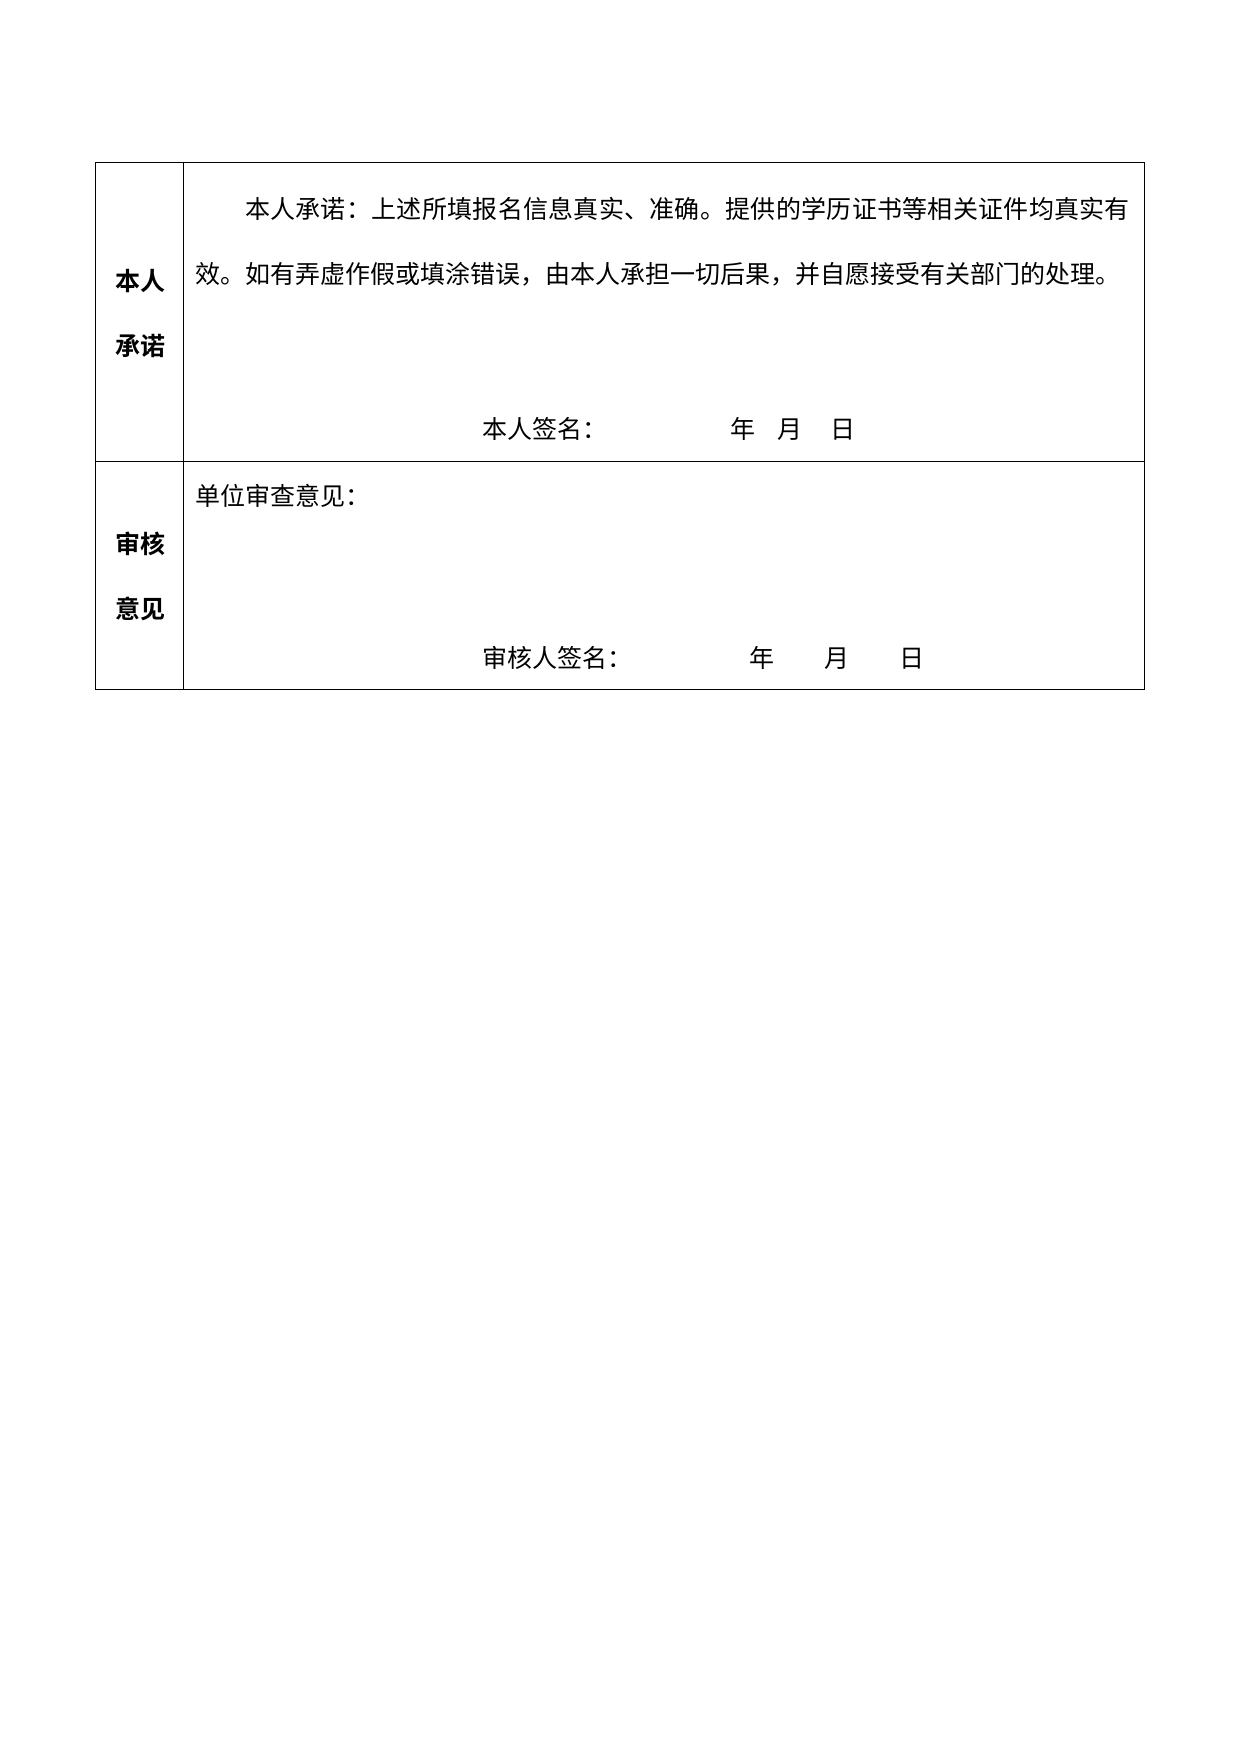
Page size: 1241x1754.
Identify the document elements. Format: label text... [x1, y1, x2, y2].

table_cell 单位审查意见： 审核人签名： 年 月 日 [184, 462, 1144, 689]
table_cell 审核意见 [96, 462, 183, 689]
table_cell 本人承诺：上述所填报名信息真实、准确。提供的学历证书等相关证件均真实有效。如有弄虚作假或填涂错误，由本人承担一切后果，并自愿接受有关部门的处理。 本人签名： 年 月 日 [184, 163, 1144, 461]
table_cell 本人 承诺 [96, 163, 183, 461]
